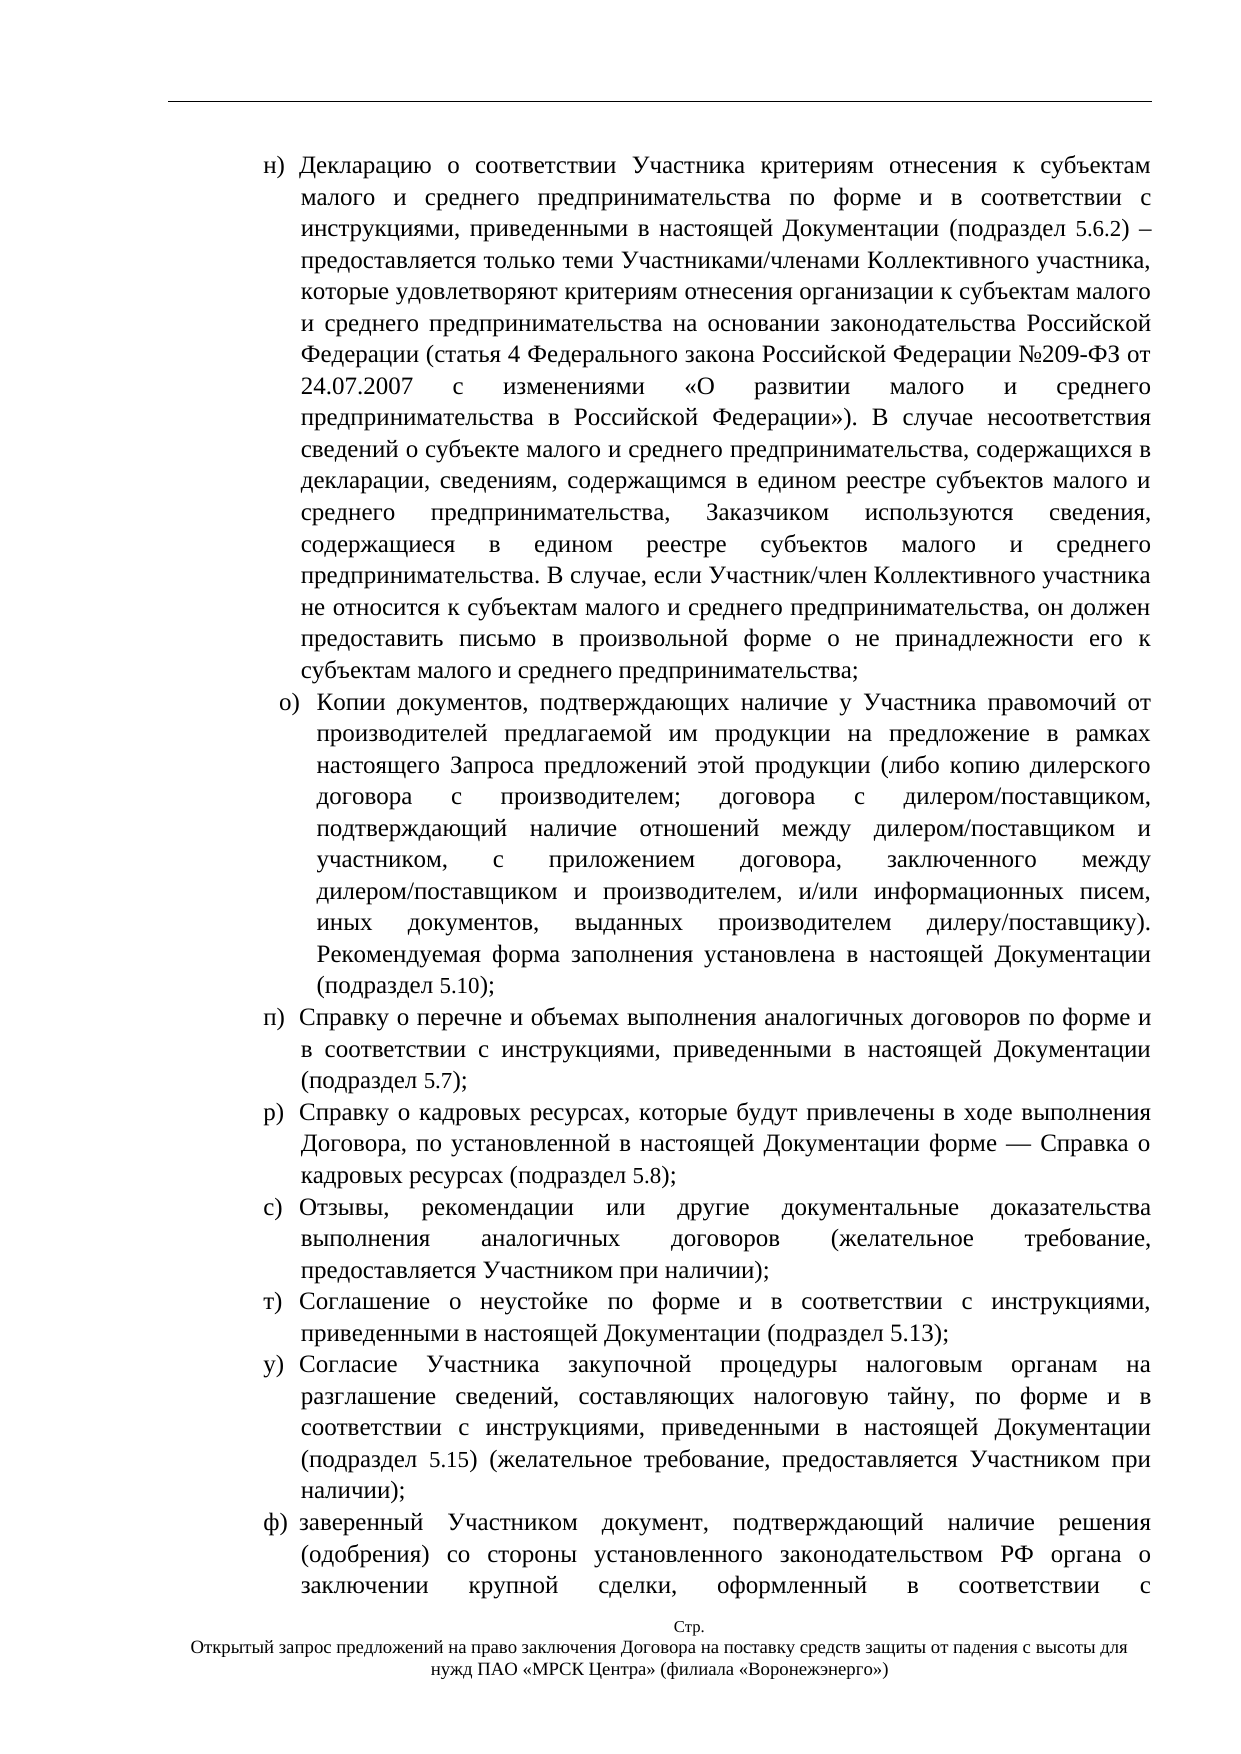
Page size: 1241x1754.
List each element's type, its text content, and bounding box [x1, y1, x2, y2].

list Справку о кадровых ресурсах, которые будут привлечены в ходе выполнения Договора, по установленной в настоящей Документации форме — Справка о кадровых ресурсах (подраздел 5.8); [263, 1097, 1152, 1189]
list Декларацию о соответствии Участника критериям отнесения к субъектам малого и среднего предпринимательства по форме и в соответствии с инструкциями, приведенными в настоящей Документации (подраздел 5.6.2) – предоставляется только теми Участниками/членами Коллективного участника, которые удовлетворяют критериям отнесения организации к субъектам малого и среднего предпринимательства на основании законодательства Российской Федерации (статья 4 Федерального закона Российской Федерации №209-ФЗ от 24.07.2007 с изменениями «О развитии малого и среднего предпринимательства в Российской Федерации»). В случае несоответствия сведений о субъекте малого и среднего предпринимательства, содержащихся в декларации, сведениям, содержащимся в едином реестре субъектов малого и среднего предпринимательства, Заказчиком используются сведения, содержащиеся в едином реестре субъектов малого и среднего предпринимательства. В случае, если Участник/член Коллективного участника не относится к субъектам малого и среднего предпринимательства, он должен предоставить письмо в произвольной форме о не принадлежности его к субъектам малого и среднего предпринимательства; [263, 150, 1152, 684]
list Копии документов, подтверждающих наличие у Участника правомочий от производителей предлагаемой им продукции на предложение в рамках настоящего Запроса предложений этой продукции (либо копию дилерского договора с производителем; договора с дилером/поставщиком, подтверждающий наличие отношений между дилером/поставщиком и участником, с приложением договора, заключенного между дилером/поставщиком и производителем, и/или информационных писем, иных документов, выданных производителем дилеру/поставщику). Рекомендуемая форма заполнения установлена в настоящей Документации (подраздел 5.10); [279, 687, 1152, 999]
list Справку о перечне и объемах выполнения аналогичных договоров по форме и в соответствии с инструкциями, приведенными в настоящей Документации (подраздел 5.7); [263, 1002, 1152, 1094]
list Отзывы, рекомендации или другие документальные доказательства выполнения аналогичных договоров (желательное требование, предоставляется Участником при наличии); [263, 1192, 1152, 1283]
list Согласие Участника закупочной процедуры налоговым органам на разглашение сведений, составляющих налоговую тайну, по форме и в соответствии с инструкциями, приведенными в настоящей Документации (подраздел 5.15) (желательное требование, предоставляется Участником при наличии); [263, 1349, 1152, 1504]
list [263, 1507, 1152, 1599]
list Соглашение о неустойке по форме и в соответствии с инструкциями, приведенными в настоящей Документации (подраздел 5.13); [263, 1286, 1152, 1347]
